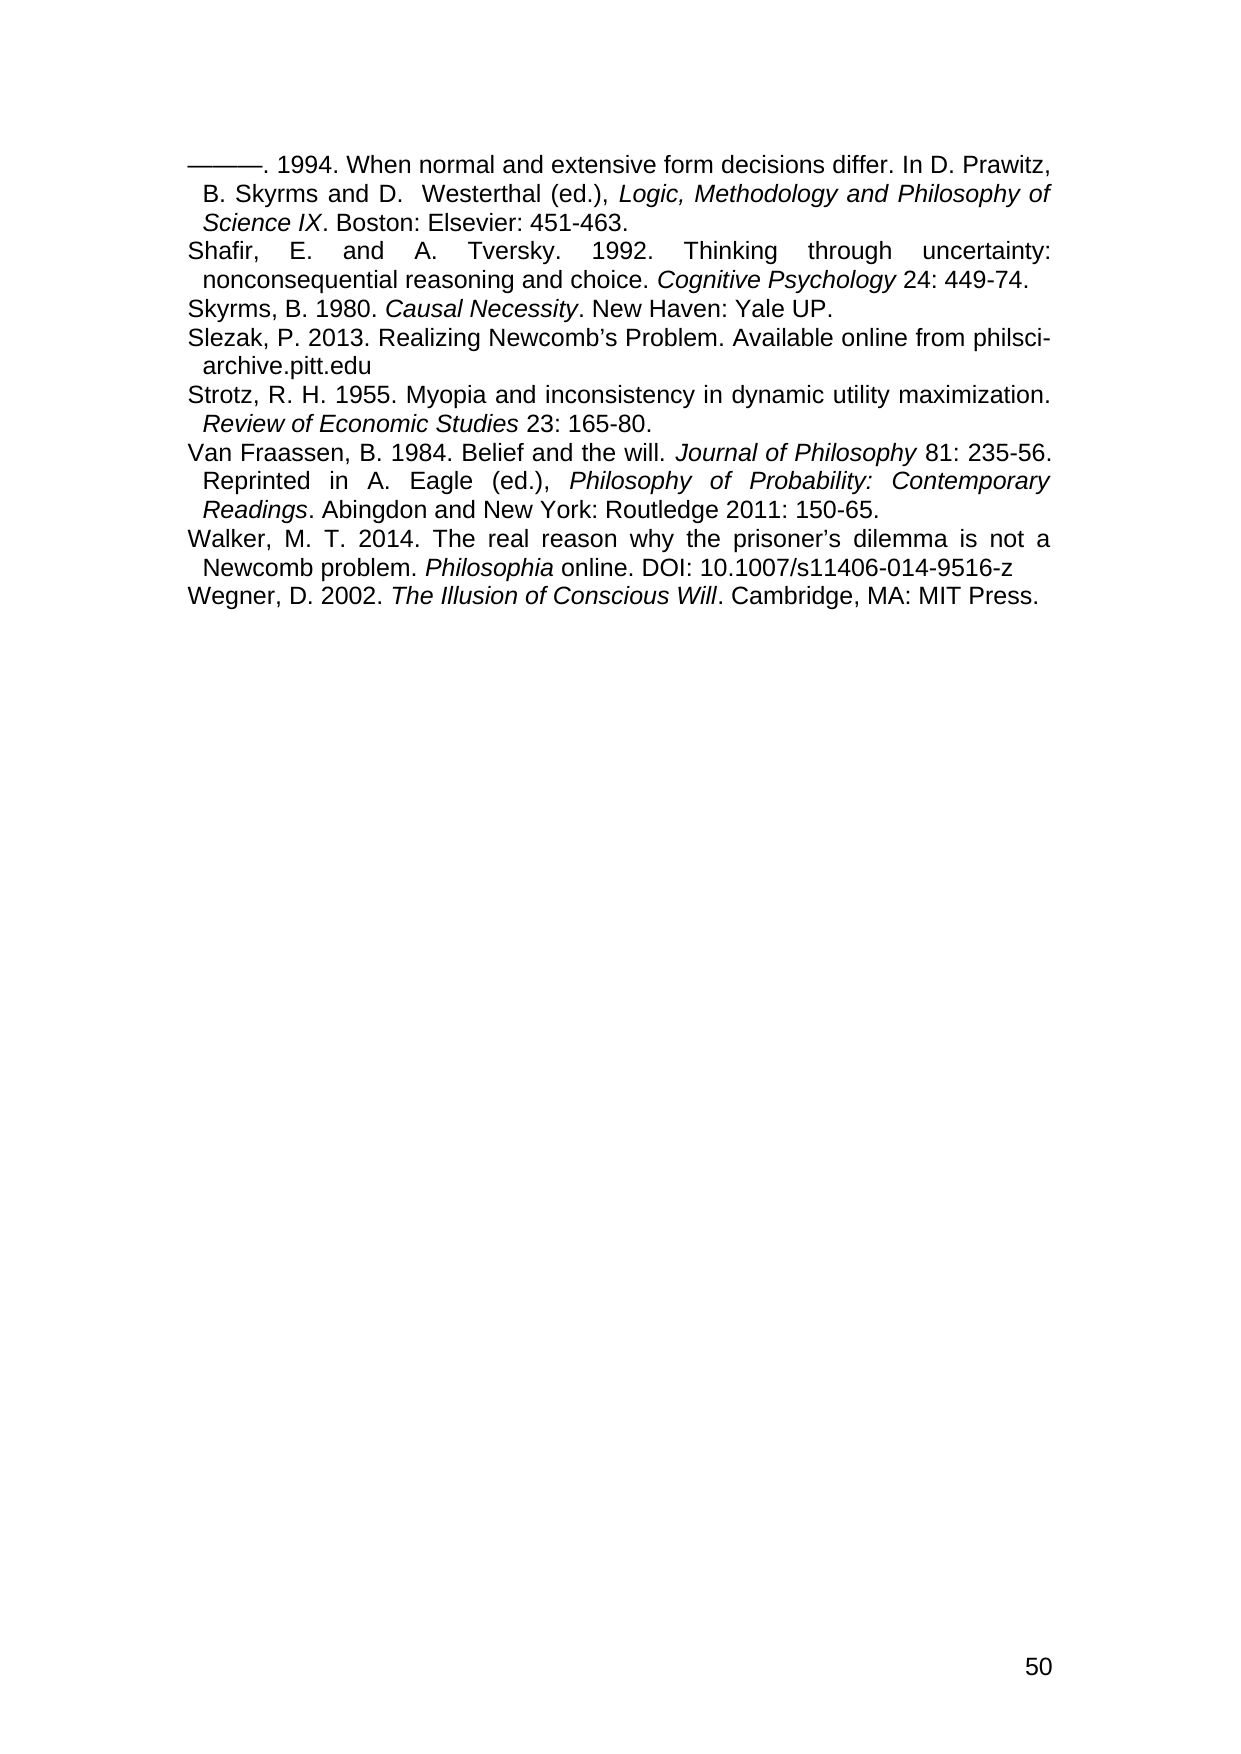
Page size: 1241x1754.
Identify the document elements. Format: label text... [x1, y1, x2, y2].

text Skyrms, B. 1980. Causal Necessity. New Haven: Yale UP. [187, 294, 1053, 322]
text Wegner, D. 2002. The Illusion of Conscious Will. Cambridge, MA: MIT Press. [187, 581, 1053, 610]
text Strotz, R. H. 1955. Myopia and inconsistency in dynamic utility maximization. Review of Economic Studies 23: 165-80. [187, 380, 1053, 437]
text Slezak, P. 2013. Realizing Newcomb’s Problem. Available online from philsci-archive.pitt.edu [187, 322, 1053, 380]
text ———. 1994. When normal and extensive form decisions differ. In D. Prawitz, B. Skyrms and D. Westerthal (ed.), Logic, Methodology and Philosophy of Science IX. Boston: Elsevier: 451-463. [187, 150, 1053, 236]
text Van Fraassen, B. 1984. Belief and the will. Journal of Philosophy 81: 235-56. Reprinted in A. Eagle (ed.), Philosophy of Probability: Contemporary Readings. Abingdon and New York: Routledge 2011: 150-65. [187, 437, 1053, 524]
text Walker, M. T. 2014. The real reason why the prisoner’s dilemma is not a Newcomb problem. Philosophia online. DOI: 10.1007/s11406-014-9516-z [187, 524, 1053, 581]
text Shafir, E. and A. Tversky. 1992. Thinking through uncertainty: nonconsequential reasoning and choice. Cognitive Psychology 24: 449-74. [187, 236, 1053, 294]
